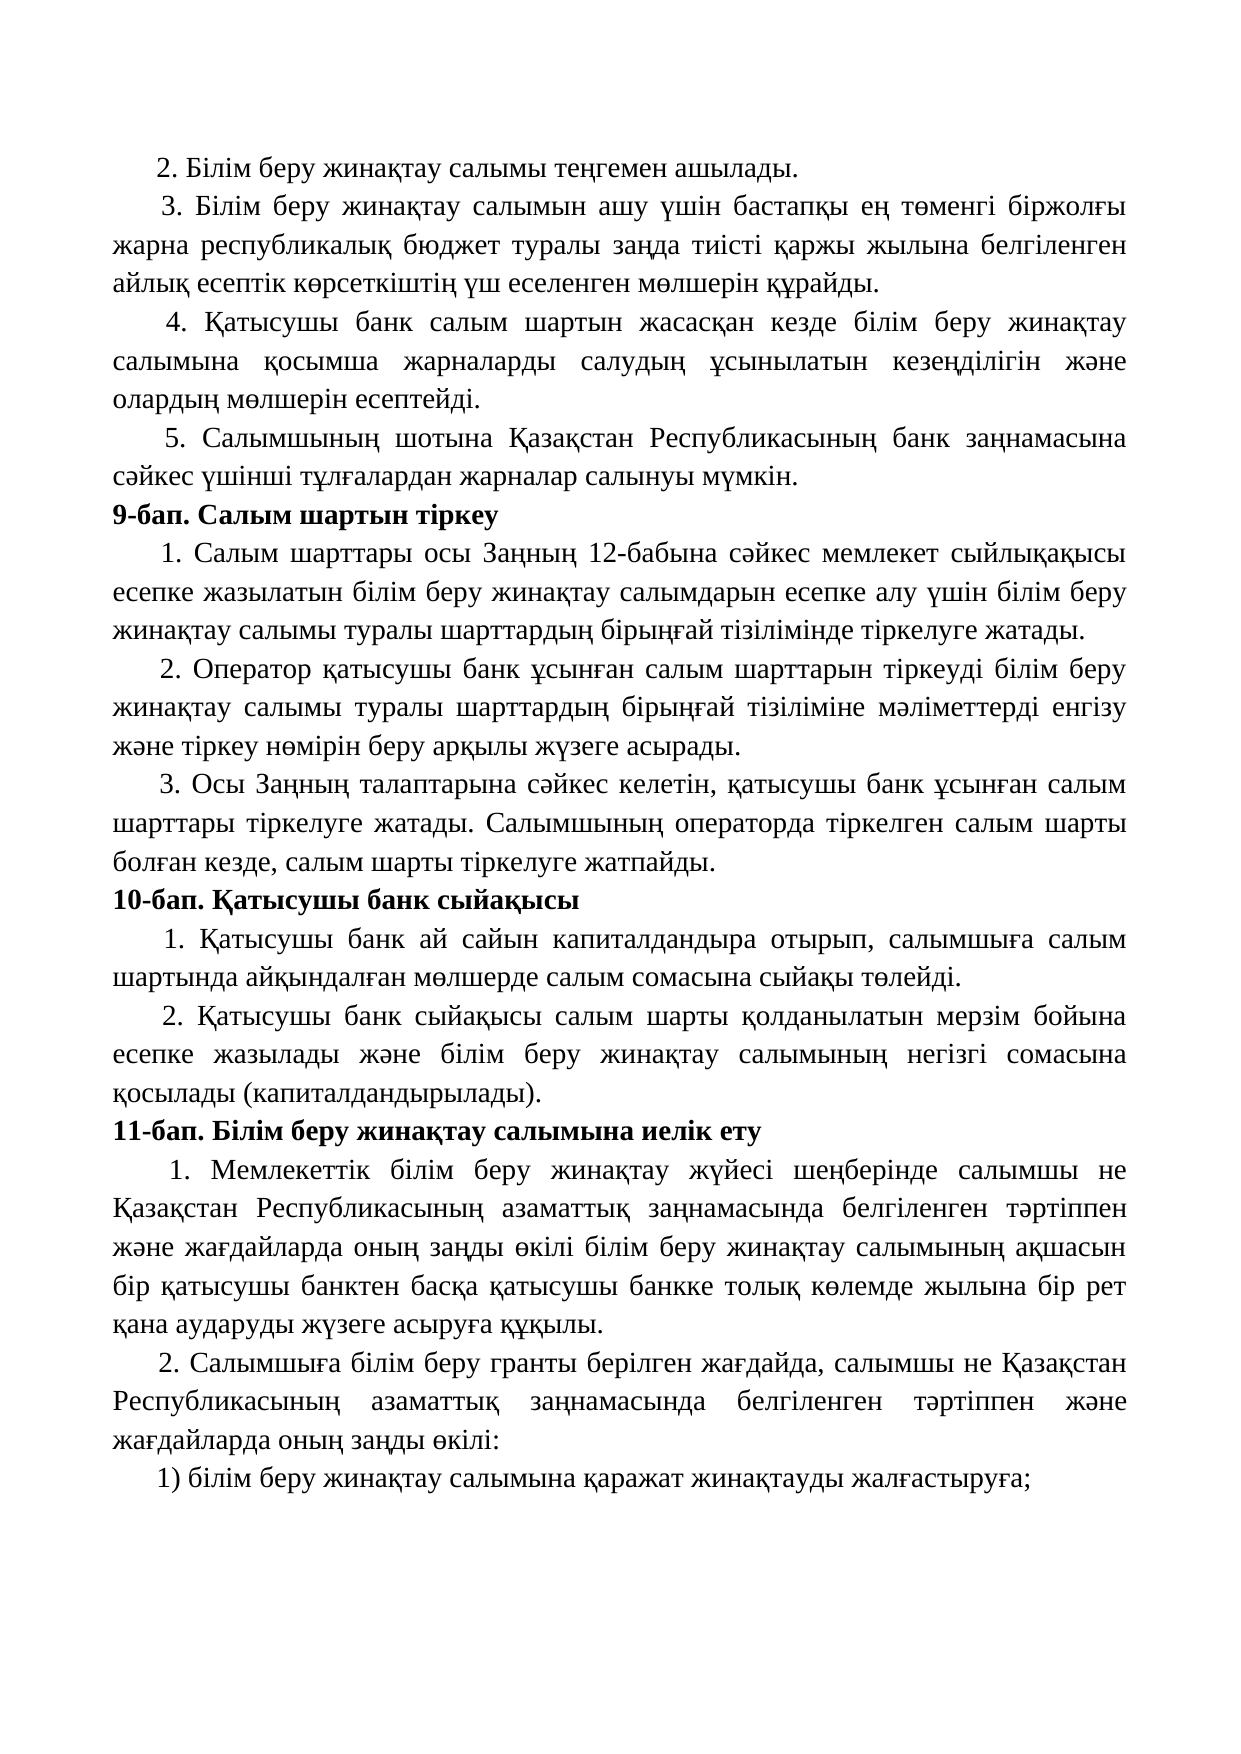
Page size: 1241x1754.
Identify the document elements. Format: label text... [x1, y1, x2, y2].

text 11-бап. Білім беру жинақтау салымына иелік ету [112, 1113, 1128, 1147]
text 9-бап. Салым шартын тіркеу [112, 497, 1128, 530]
text 2. Салымшыға білім беру гранты берілген жағдайда, салымшы не Қазақстан Республикасының азаматтық заңнамасында белгіленген тәртіппен және жағдайларда оның заңды өкілі: [112, 1345, 1128, 1455]
text 1. Салым шарттары осы Заңның 12-бабына сәйкес мемлекет сыйлықақысы есепке жазылатын білім беру жинақтау салымдарын есепке алу үшін білім беру жинақтау салымы туралы шарттардың бірыңғай тізілімінде тіркелуге жатады. [112, 535, 1128, 646]
text 3. Осы Заңның талаптарына сәйкес келетін, қатысушы банк ұсынған салым шарттары тіркелуге жатады. Салымшының операторда тіркелген салым шарты болған кезде, салым шарты тіркелуге жатпайды. [112, 767, 1128, 877]
text 1) білім беру жинақтау салымына қаражат жинақтауды жалғастыруға; [112, 1460, 1128, 1494]
text 1. Қатысушы банк ай сайын капиталдандыра отырып, салымшыға салым шартында айқындалған мөлшерде салым сомасына сыйақы төлейді. [112, 921, 1128, 993]
text 1. Мемлекеттік білім беру жинақтау жүйесі шеңберінде салымшы не Қазақстан Республикасының азаматтық заңнамасында белгіленген тәртіппен және жағдайларда оның заңды өкілі білім беру жинақтау салымының ақшасын бір қатысушы банктен басқа қатысушы банкке толық көлемде жылына бір рет қана аударуды жүзеге асыруға құқылы. [112, 1152, 1128, 1340]
text 2. Білім беру жинақтау салымы теңгемен ашылады. [112, 150, 1128, 183]
text 3. Білім беру жинақтау салымын ашу үшін бастапқы ең төменгі біржолғы жарна республикалық бюджет туралы заңда тиісті қаржы жылына белгіленген айлық есептік көрсеткіштің үш еселенген мөлшерін құрайды. [112, 188, 1128, 299]
text 10-бап. Қатысушы банк сыйақысы [112, 882, 1128, 916]
text 5. Салымшының шотына Қазақстан Республикасының банк заңнамасына сәйкес үшінші тұлғалардан жарналар салынуы мүмкін. [112, 420, 1128, 492]
text 4. Қатысушы банк салым шартын жасасқан кезде білім беру жинақтау салымына қосымша жарналарды салудың ұсынылатын кезеңділігін және олардың мөлшерін есептейді. [112, 304, 1128, 415]
text 2. Оператор қатысушы банк ұсынған салым шарттарын тіркеуді білім беру жинақтау салымы туралы шарттардың бірыңғай тізіліміне мәліметтерді енгізу және тіркеу нөмірін беру арқылы жүзеге асырады. [112, 651, 1128, 762]
text 2. Қатысушы банк сыйақысы салым шарты қолданылатын мерзім бойына есепке жазылады және білім беру жинақтау салымының негізгі сомасына қосылады (капиталдандырылады). [112, 998, 1128, 1108]
